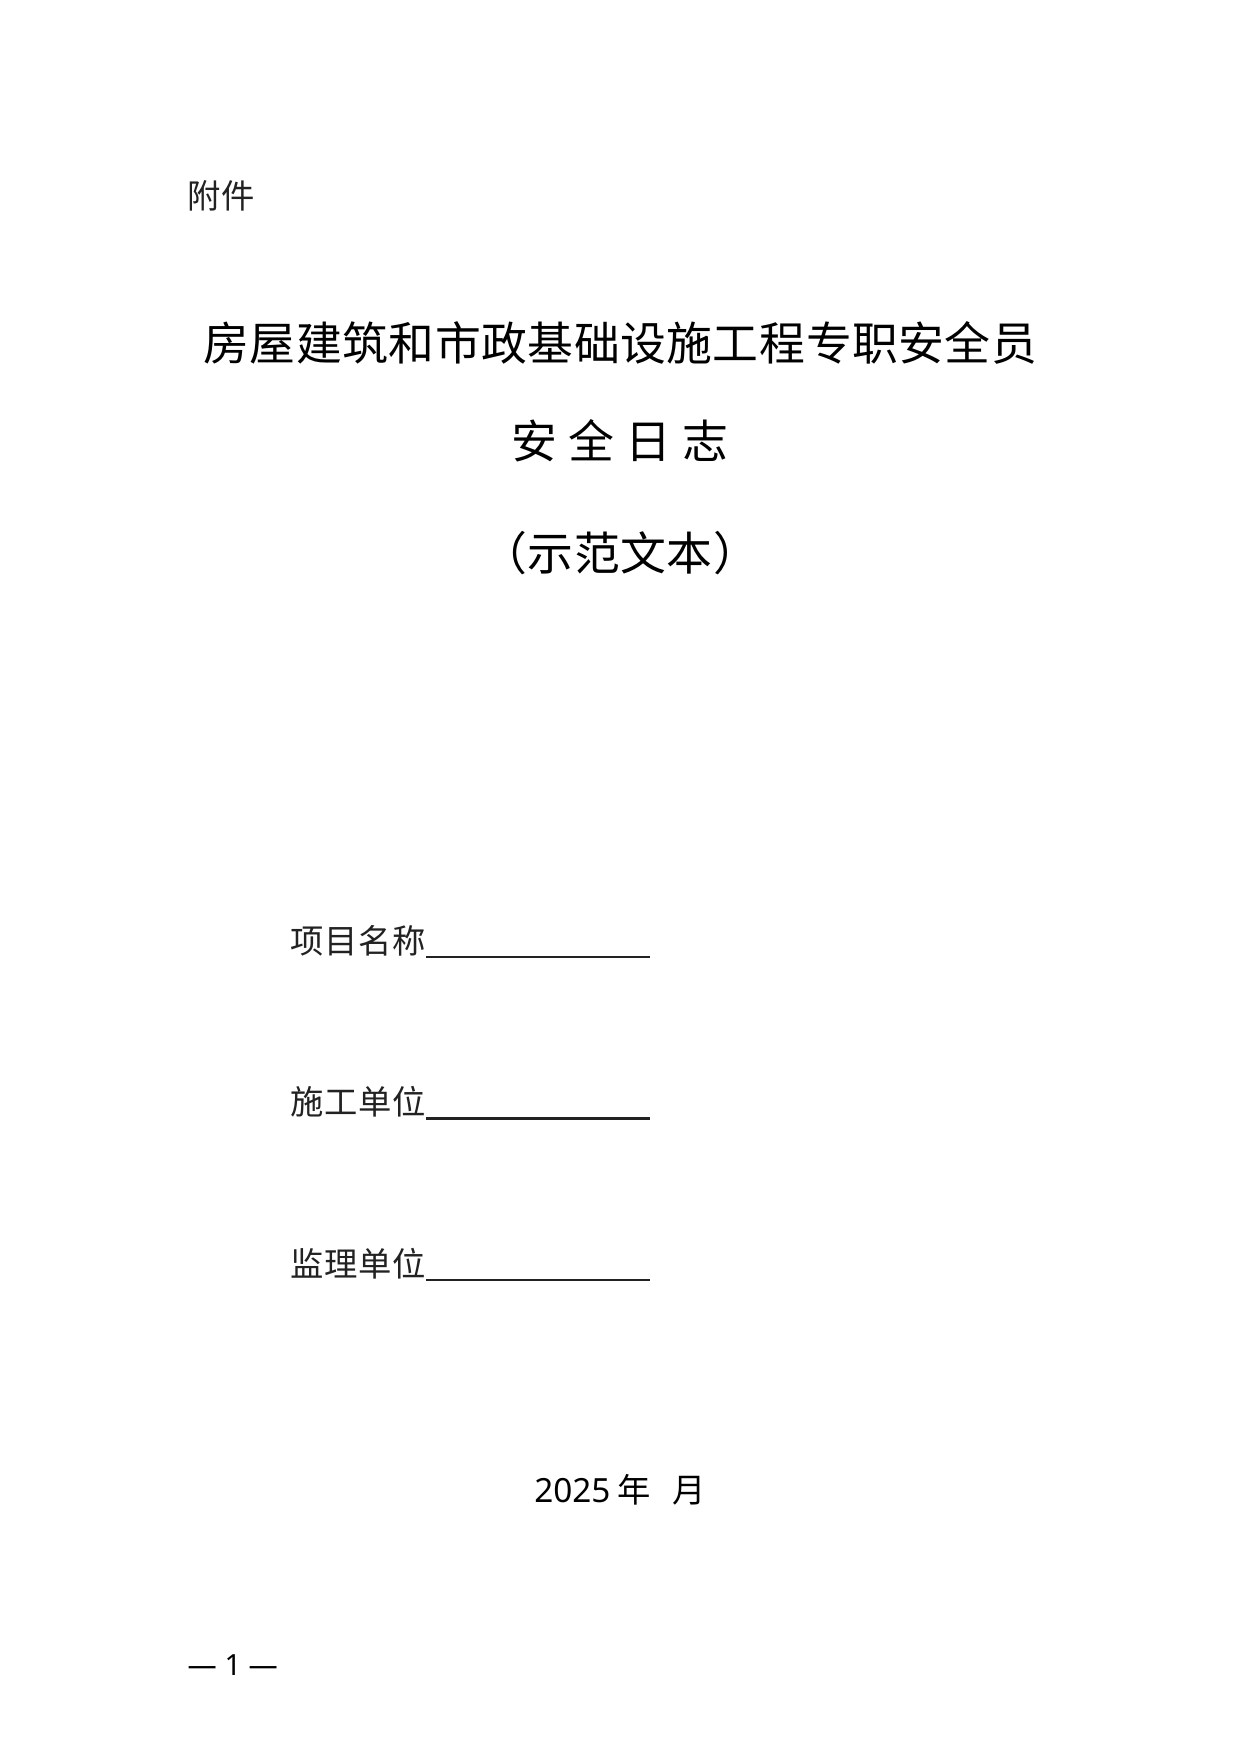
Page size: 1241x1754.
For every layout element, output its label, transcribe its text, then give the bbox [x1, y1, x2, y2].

text 施工单位 [187, 1068, 1053, 1133]
subtitle （示范文本） [187, 502, 1053, 599]
subtitle 房屋建筑和市政基础设施工程专职安全员 安 全 日 志 [187, 292, 1053, 487]
text 2025年 月 [187, 1456, 1053, 1521]
subtitle 附件 [187, 162, 1053, 227]
text 项目名称 [187, 906, 1053, 971]
text 监理单位 [187, 1229, 1053, 1294]
